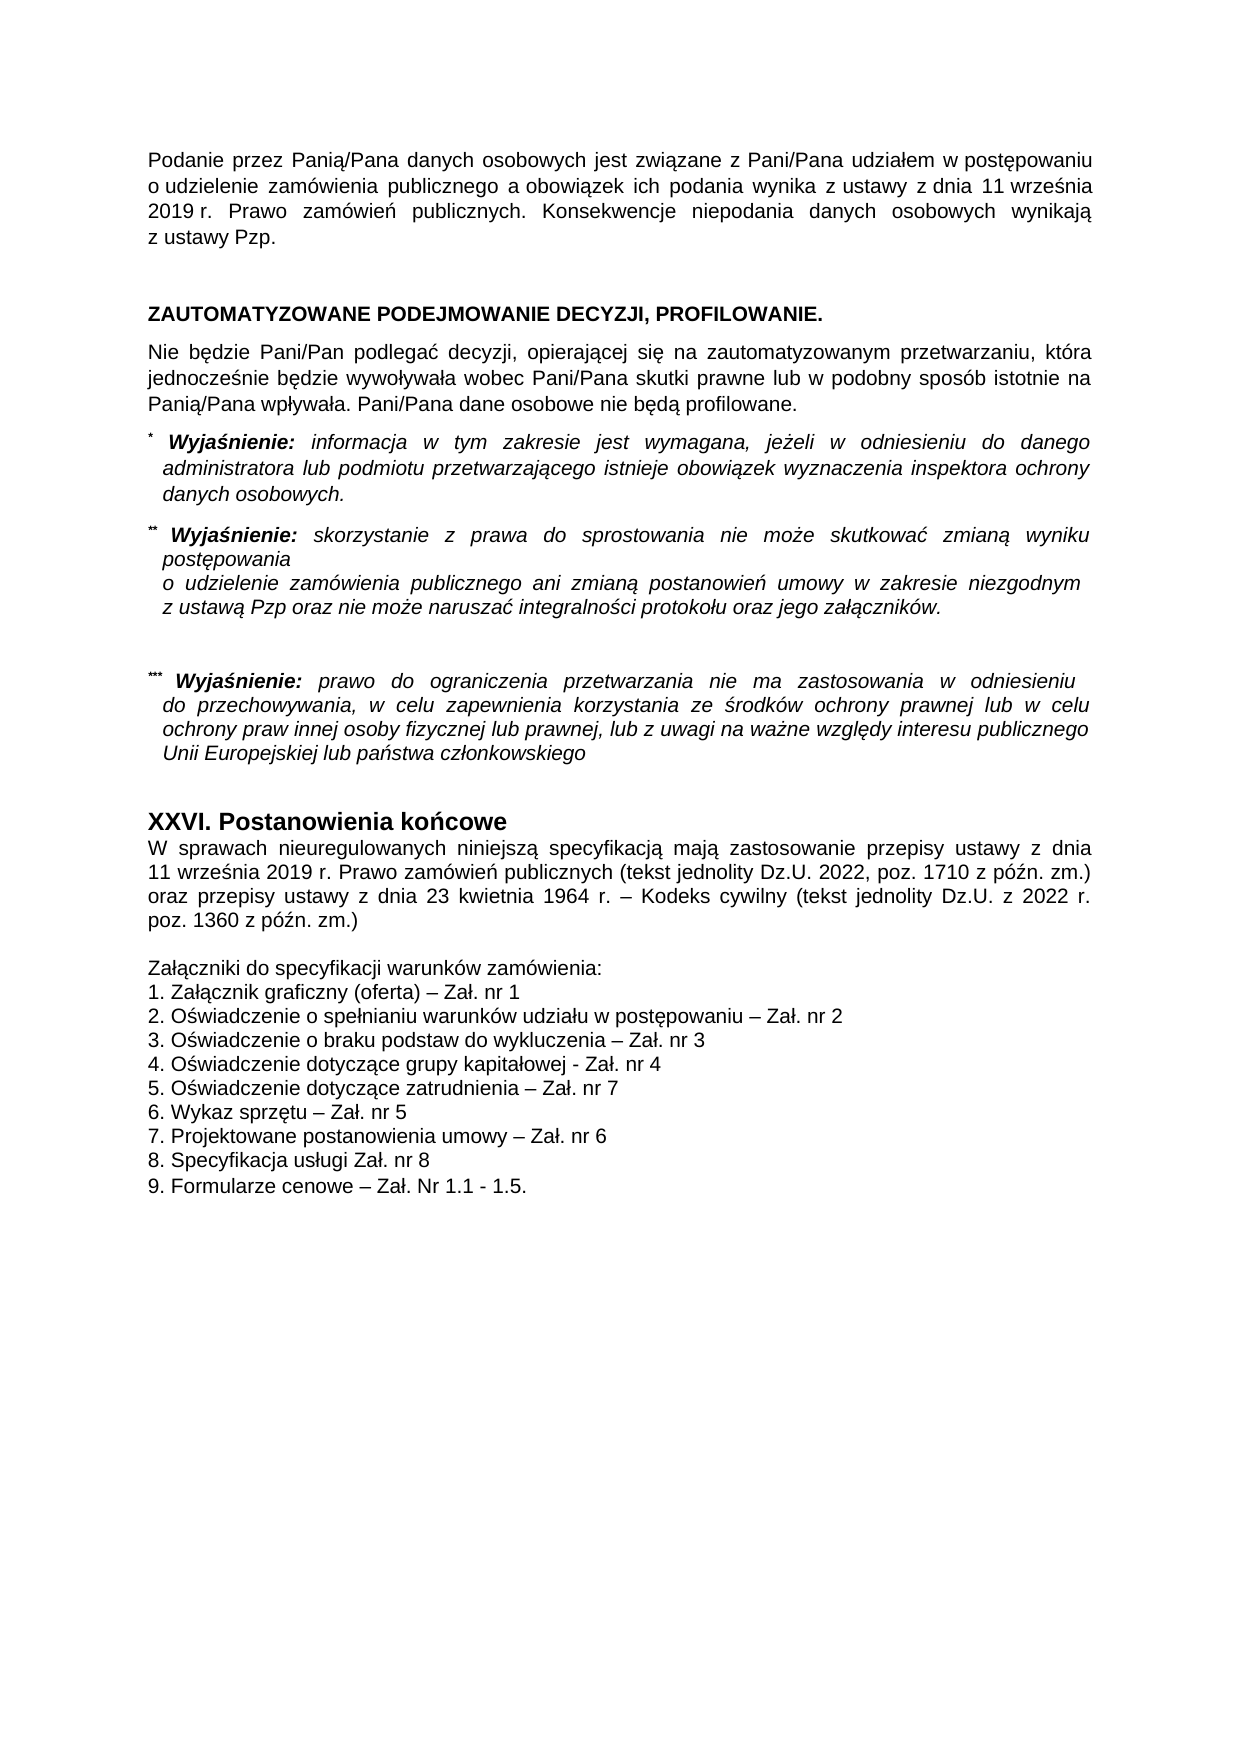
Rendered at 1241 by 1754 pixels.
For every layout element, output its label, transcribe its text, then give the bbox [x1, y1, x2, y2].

text 8. Specyfikacja usługi Zał. nr 8 9. Formularze cenowe – Zał. Nr 1.1 - 1.5. [148, 1148, 1093, 1197]
text ZAUTOMATYZOWANE PODEJMOWANIE DECYZJI, PROFILOWANIE. [148, 302, 1093, 326]
text Podanie przez Panią/Pana danych osobowych jest związane z Pani/Pana udziałem w postępowaniu o udzielenie zamówienia publicznego a obowiązek ich podania wynika z ustawy z dnia 11 września 2019 r. Prawo zamówień publicznych. Konsekwencje niepodania danych osobowych wynikają z ustawy Pzp. [148, 148, 1093, 249]
text Załączniki do specyfikacji warunków zamówienia: [148, 956, 1093, 980]
text 4. Oświadczenie dotyczące grupy kapitałowej - Zał. nr 4 [148, 1052, 1093, 1076]
text * Wyjaśnienie: informacja w tym zakresie jest wymagana, jeżeli w odniesieniu do danego administratora lub podmiotu przetwarzającego istnieje obowiązek wyznaczenia inspektora ochrony danych osobowych. [148, 430, 1093, 506]
list ** Wyjaśnienie: skorzystanie z prawa do sprostowania nie może skutkować zmianą wyniku postępowania o udzielenie zamówienia publicznego ani zmianą postanowień umowy w zakresie niezgodnym z ustawą Pzp oraz nie może naruszać integralności protokołu oraz jego załączników. [148, 523, 1093, 619]
text 6. Wykaz sprzętu – Zał. nr 5 [148, 1100, 1093, 1124]
text 3. Oświadczenie o braku podstaw do wykluczenia – Zał. nr 3 [148, 1028, 1093, 1052]
text W sprawach nieuregulowanych niniejszą specyfikacją mają zastosowanie przepisy ustawy z dnia 11 września 2019 r. Prawo zamówień publicznych (tekst jednolity Dz.U. 2022, poz. 1710 z późn. zm.) oraz przepisy ustawy z dnia 23 kwietnia 1964 r. – Kodeks cywilny (tekst jednolity Dz.U. z 2022 r. poz. 1360 z późn. zm.) [148, 836, 1093, 932]
text 7. Projektowane postanowienia umowy – Zał. nr 6 [148, 1124, 1093, 1148]
text Nie będzie Pani/Pan podlegać decyzji, opierającej się na zautomatyzowanym przetwarzaniu, która jednocześnie będzie wywoływała wobec Pani/Pana skutki prawne lub w podobny sposób istotnie na Panią/Pana wpływała. Pani/Pana dane osobowe nie będą profilowane. [148, 340, 1093, 416]
text 1. Załącznik graficzny (oferta) – Zał. nr 1 [148, 980, 1093, 1004]
text XXVI. Postanowienia końcowe [148, 807, 1093, 836]
subtitle *** Wyjaśnienie: prawo do ograniczenia przetwarzania nie ma zastosowania w odniesieniu do przechowywania, w celu zapewnienia korzystania ze środków ochrony prawnej lub w celu ochrony praw innej osoby fizycznej lub prawnej, lub z uwagi na ważne względy interesu publicznego Unii Europejskiej lub państwa członkowskiego [148, 669, 1093, 765]
text 5. Oświadczenie dotyczące zatrudnienia – Zał. nr 7 [148, 1076, 1093, 1100]
text 2. Oświadczenie o spełnianiu warunków udziału w postępowaniu – Zał. nr 2 [148, 1004, 1093, 1028]
